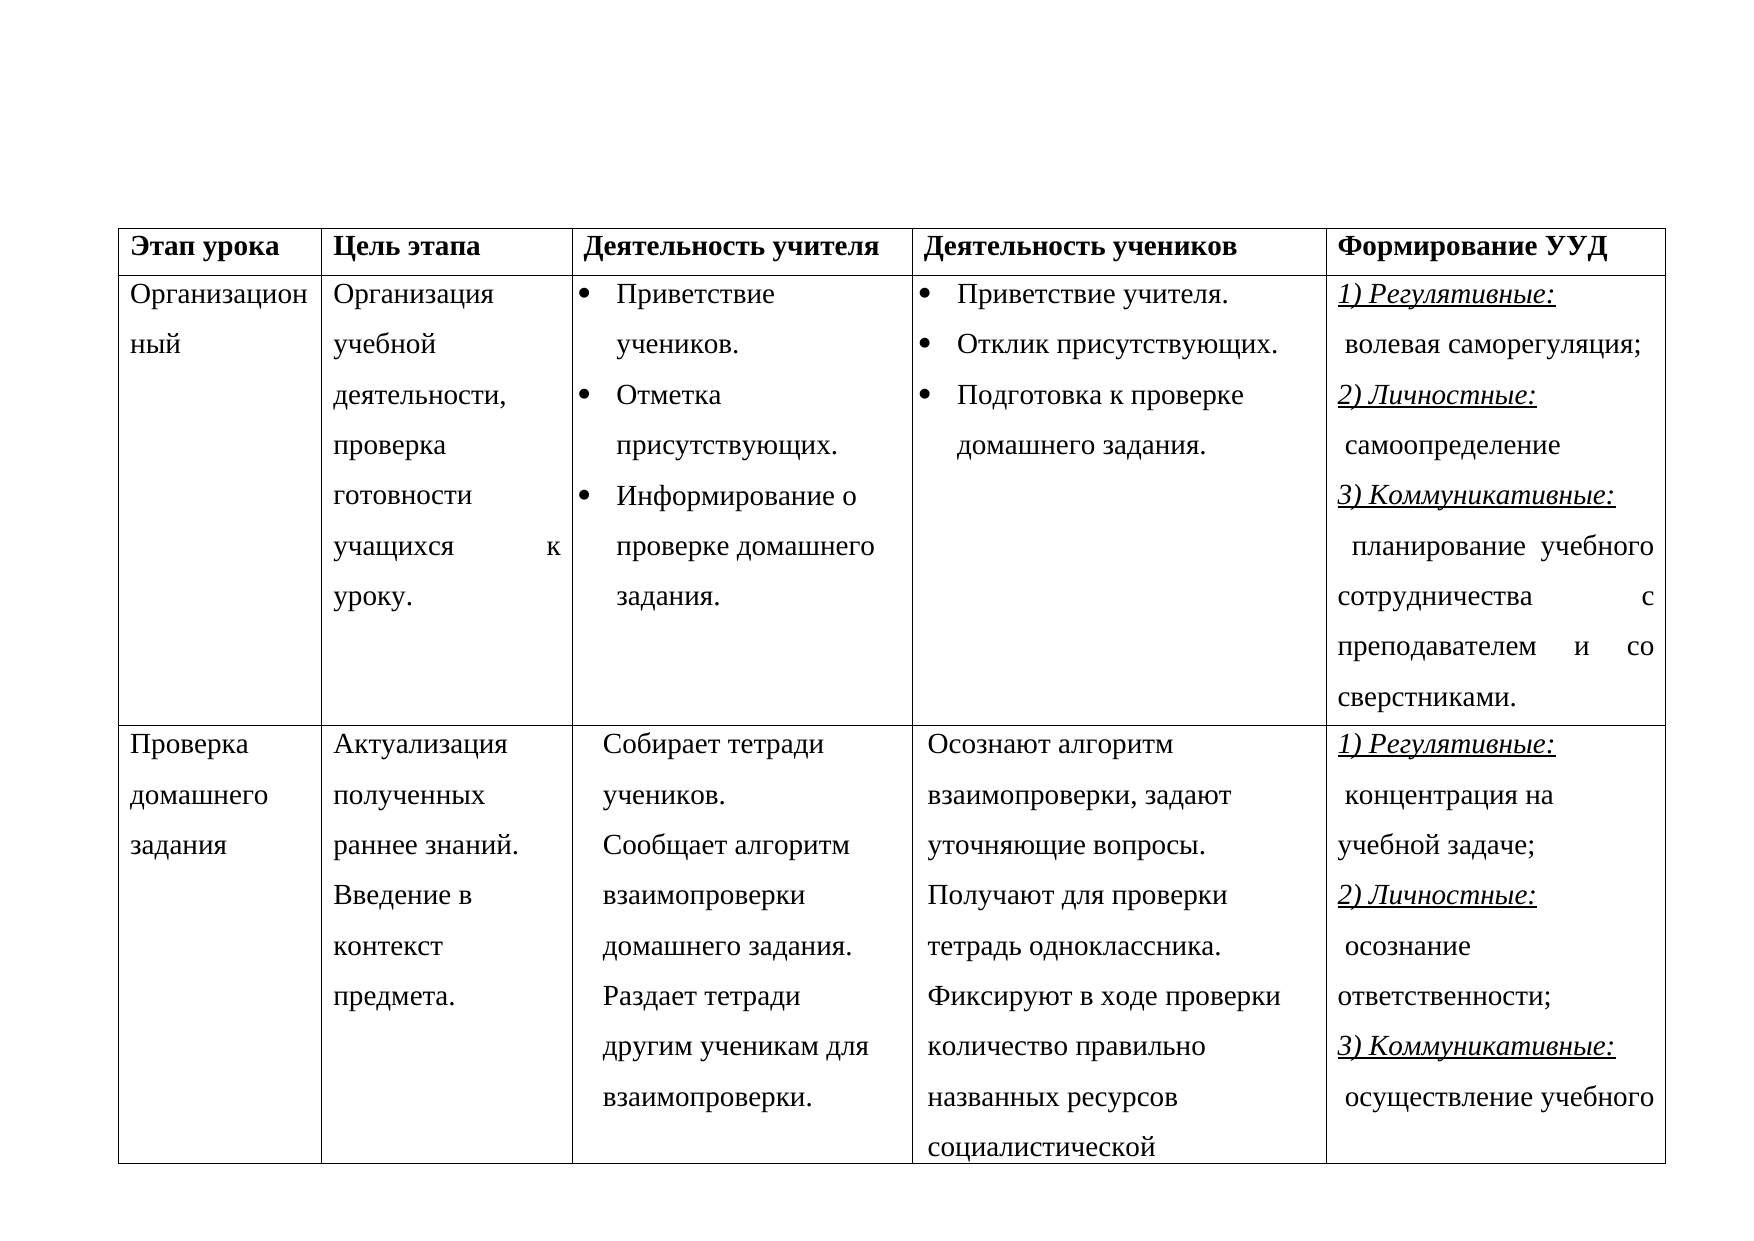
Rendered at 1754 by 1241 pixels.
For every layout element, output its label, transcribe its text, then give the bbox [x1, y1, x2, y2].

table_header Деятельность учеников [913, 229, 1326, 275]
table_cell Организация учебной деятельности, проверка готовности учащихся к уроку. [322, 276, 572, 725]
table_header Деятельность учителя [573, 229, 912, 275]
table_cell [119, 726, 321, 1162]
table_header Этап урока [119, 229, 321, 275]
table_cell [913, 726, 1326, 1162]
table_header Формирование УУД [1327, 229, 1665, 275]
table_cell Организационный [119, 276, 321, 725]
table_cell Приветствие учителя. Отклик присутствующих. Подготовка к проверке домашнего задания. [913, 276, 1326, 725]
table_header Цель этапа [322, 229, 572, 275]
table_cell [322, 726, 572, 1162]
table_cell Приветствие учеников. Отметка присутствующих. Информирование о проверке домашнего задания. [573, 276, 912, 725]
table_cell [1327, 726, 1665, 1162]
table_cell 1) Регулятивные: волевая саморегуляция; 2) Личностные: самоопределение 3) Коммуникативные: планирование учебного сотрудничества с преподавателем и со сверстниками. [1327, 276, 1665, 725]
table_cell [573, 726, 912, 1162]
